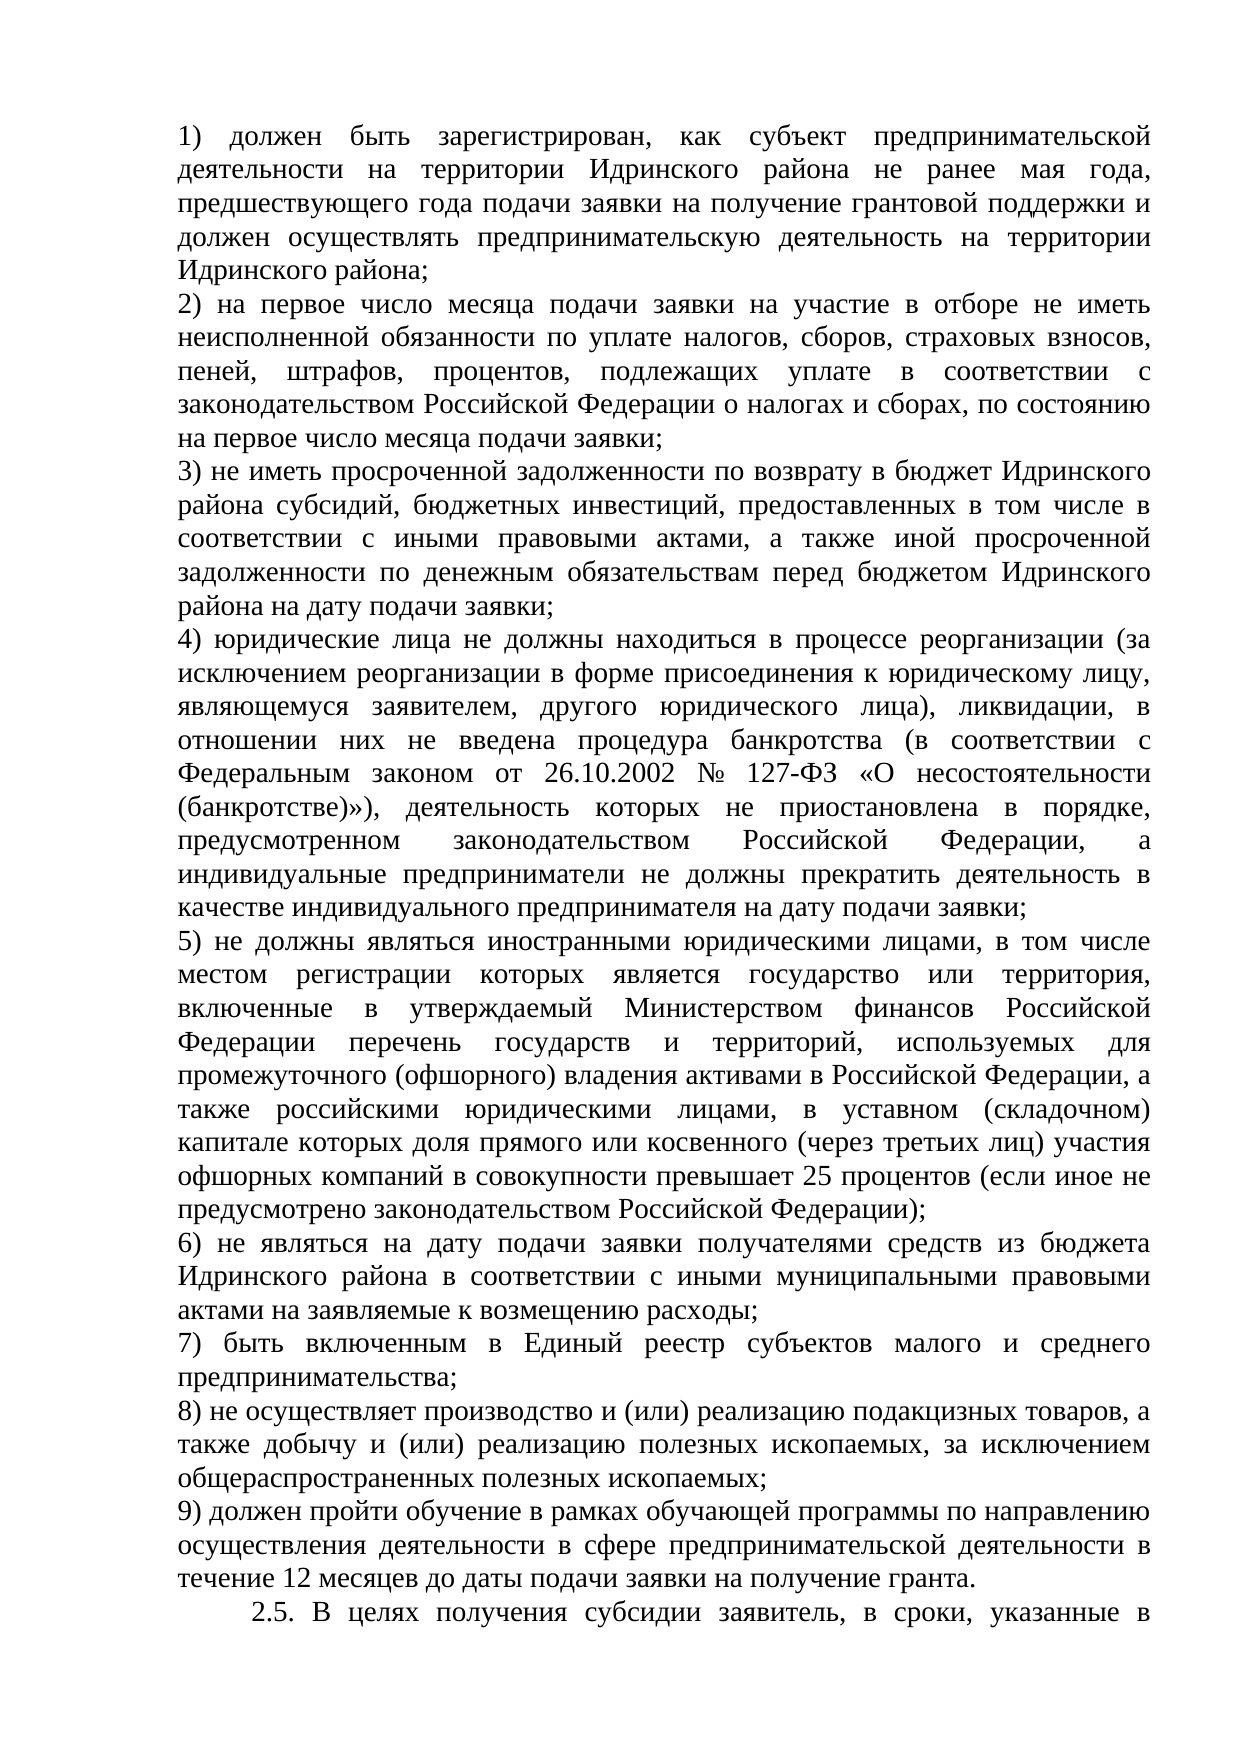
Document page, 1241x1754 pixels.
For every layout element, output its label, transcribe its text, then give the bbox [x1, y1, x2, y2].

text 4) юридические лица не должны находиться в процессе реорганизации (за исключением реорганизации в форме присоединения к юридическому лицу, являющемуся заявителем, другого юридического лица), ликвидации, в отношении них не введена процедура банкротства (в соответствии с Федеральным законом от 26.10.2002 № 127-ФЗ «О несостоятельности (банкротстве)»), деятельность которых не приостановлена в порядке, предусмотренном законодательством Российской Федерации, а индивидуальные предприниматели не должны прекратить деятельность в качестве индивидуального предпринимателя на дату подачи заявки; [177, 621, 1152, 923]
text 1) должен быть зарегистрирован, как субъект предпринимательской деятельности на территории Идринского района не ранее мая года, предшествующего года подачи заявки на получение грантовой поддержки и должен осуществлять предпринимательскую деятельность на территории Идринского района; [177, 118, 1152, 286]
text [177, 1594, 1152, 1627]
text 6) не являться на дату подачи заявки получателями средств из бюджета Идринского района в соответствии с иными муниципальными правовыми актами на заявляемые к возмещению расходы; [177, 1225, 1152, 1326]
text 8) не осуществляет производство и (или) реализацию подакцизных товаров, а также добычу и (или) реализацию полезных ископаемых, за исключением общераспространенных полезных ископаемых; [177, 1393, 1152, 1493]
text 5) не должны являться иностранными юридическими лицами, в том числе местом регистрации которых является государство или территория, включенные в утверждаемый Министерством финансов Российской Федерации перечень государств и территорий, используемых для промежуточного (офшорного) владения активами в Российской Федерации, а также российскими юридическими лицами, в уставном (складочном) капитале которых доля прямого или косвенного (через третьих лиц) участия офшорных компаний в совокупности превышает 25 процентов (если иное не предусмотрено законодательством Российской Федерации); [177, 923, 1152, 1225]
text 3) не иметь просроченной задолженности по возврату в бюджет Идринского района субсидий, бюджетных инвестиций, предоставленных в том числе в соответствии с иными правовыми актами, а также иной просроченной задолженности по денежным обязательствам перед бюджетом Идринского района на дату подачи заявки; [177, 453, 1152, 621]
text 7) быть включенным в Единый реестр субъектов малого и среднего предпринимательства; [177, 1326, 1152, 1393]
text 9) должен пройти обучение в рамках обучающей программы по направлению осуществления деятельности в сфере предпринимательской деятельности в течение 12 месяцев до даты подачи заявки на получение гранта. [177, 1493, 1152, 1594]
text 2) на первое число месяца подачи заявки на участие в отборе не иметь неисполненной обязанности по уплате налогов, сборов, страховых взносов, пеней, штрафов, процентов, подлежащих уплате в соответствии с законодательством Российской Федерации о налогах и сборах, по состоянию на первое число месяца подачи заявки; [177, 286, 1152, 453]
